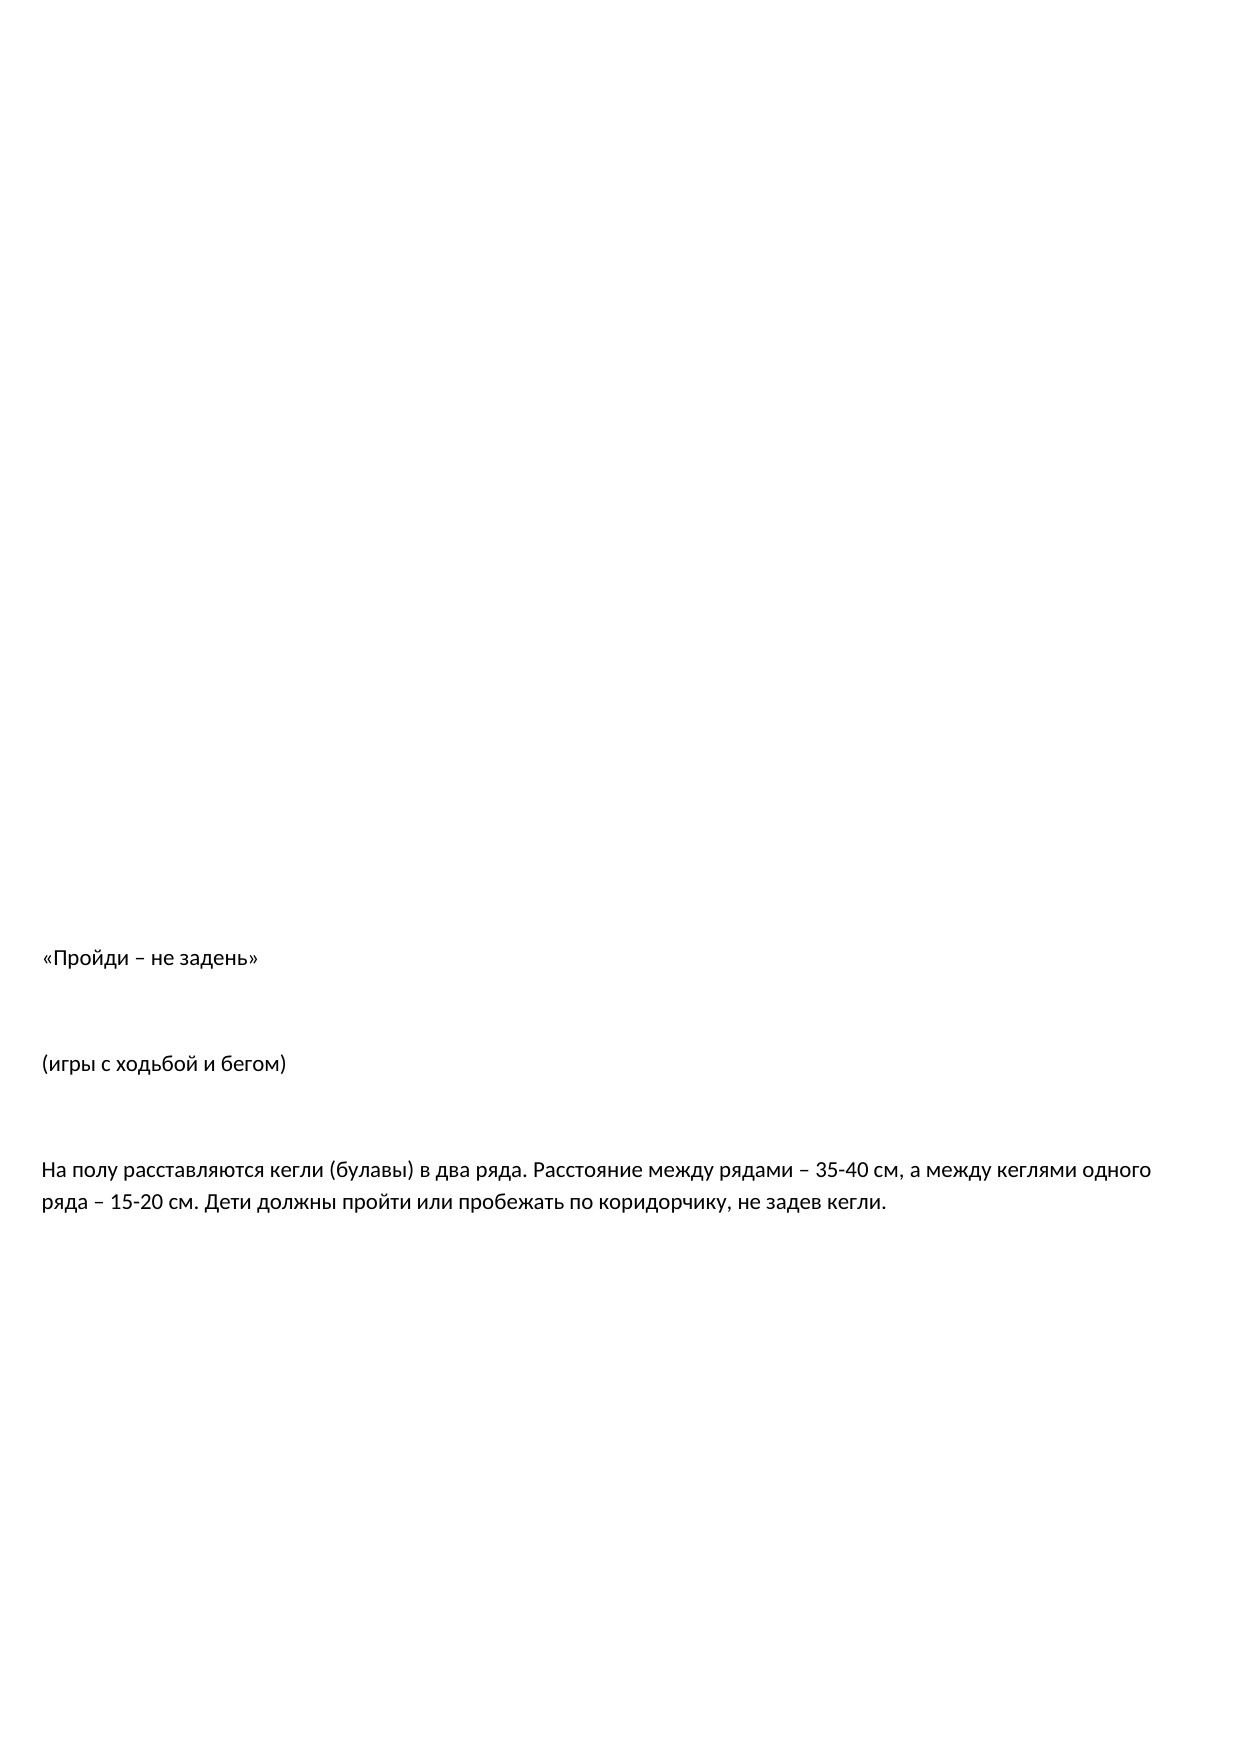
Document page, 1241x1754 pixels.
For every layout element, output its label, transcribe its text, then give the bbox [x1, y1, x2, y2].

text (игры с ходьбой и бегом) [41, 1049, 1199, 1077]
text На полу расставляются кегли (булавы) в два ряда. Расстояние между рядами – 35-40 см, а между кеглями одного ряда – 15-20 см. Дети должны пройти или пробежать по коридорчику, не задев кегли. [41, 1155, 1199, 1215]
text «Пройди – не задень» [41, 943, 1199, 971]
